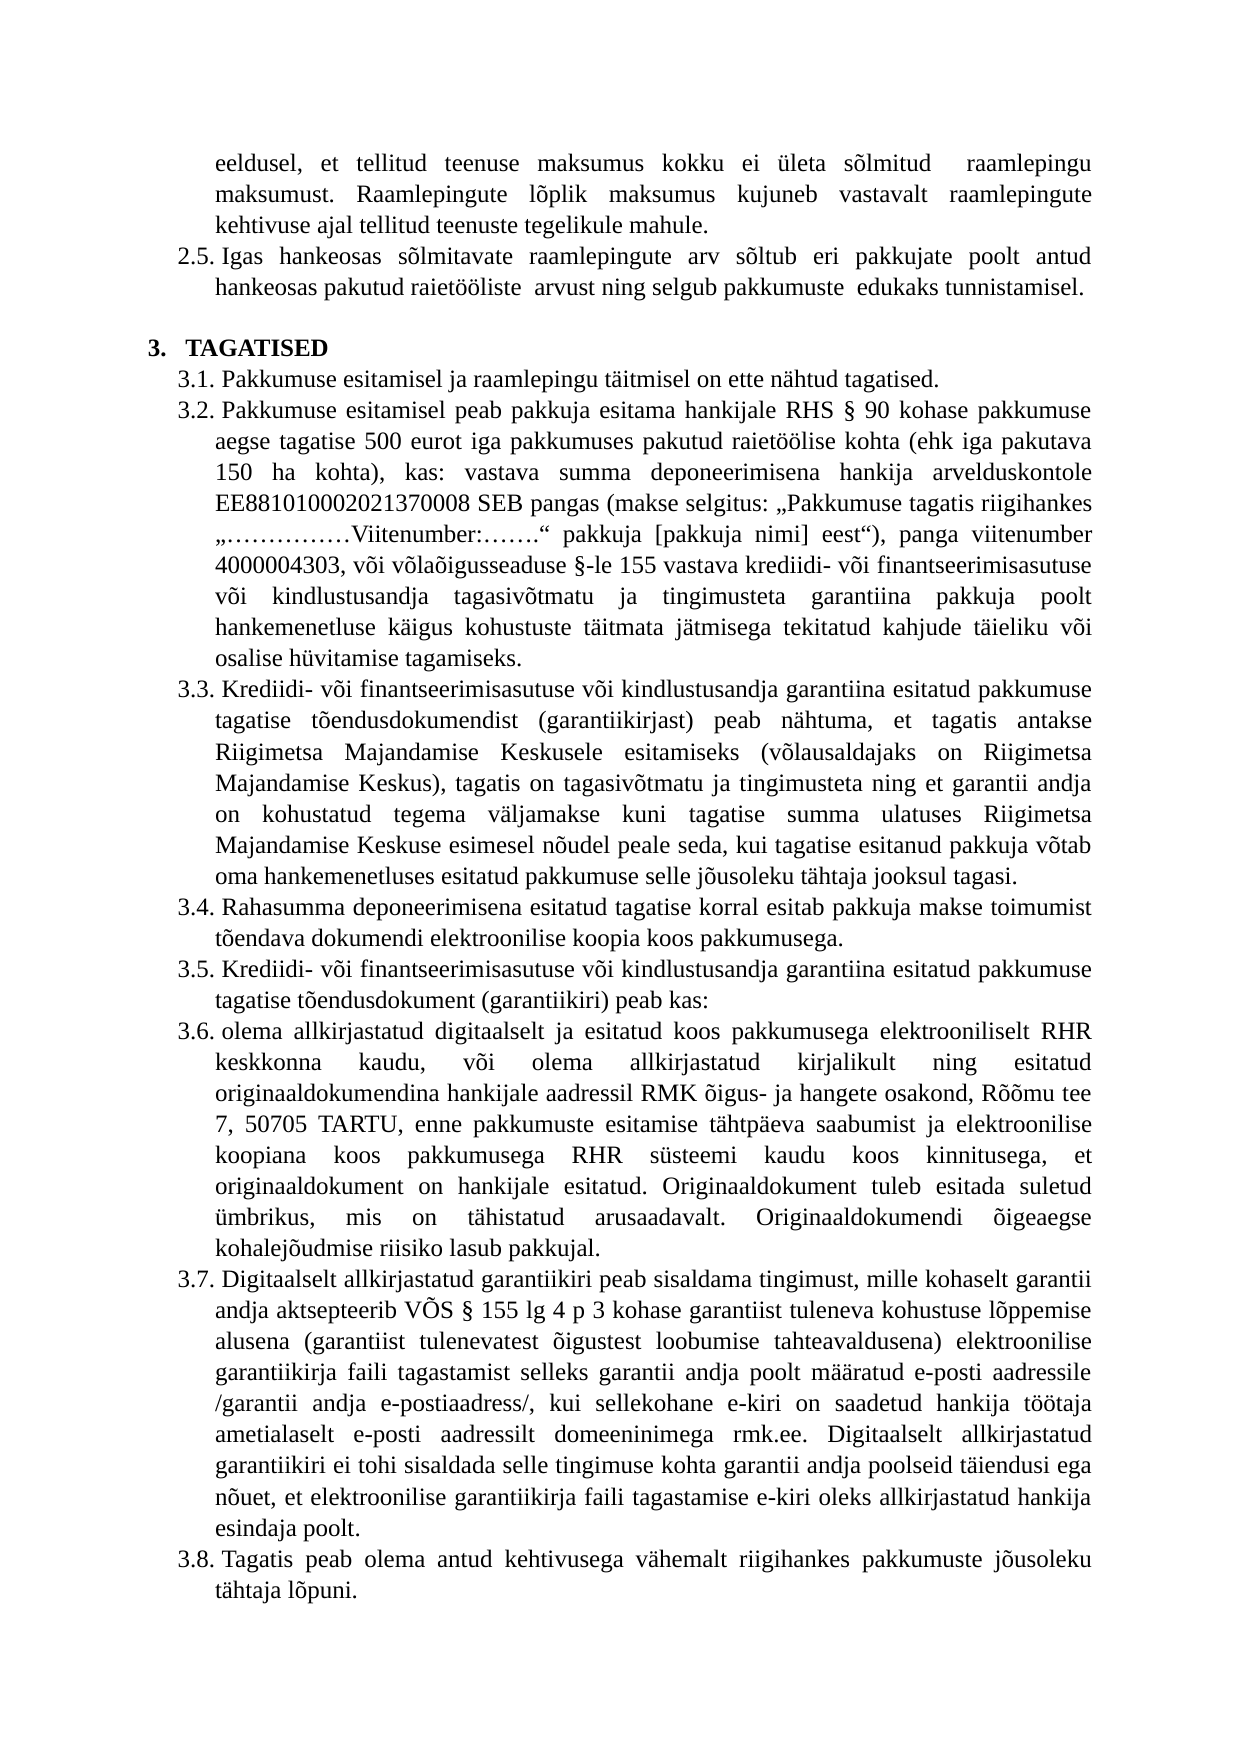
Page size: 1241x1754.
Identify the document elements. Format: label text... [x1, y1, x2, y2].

list Igas hankeosas sõlmitavate raamlepingute arv sõltub eri pakkujate poolt antud hankeosas pakutud raietööliste arvust ning selgub pakkumuste edukaks tunnistamisel. [177, 241, 1093, 301]
list TAGATISED [148, 333, 1093, 362]
list Rahasumma deponeerimisena esitatud tagatise korral esitab pakkuja makse toimumist tõendava dokumendi elektroonilise koopia koos pakkumusega. [177, 892, 1093, 952]
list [177, 148, 1093, 238]
list Digitaalselt allkirjastatud garantiikiri peab sisaldama tingimust, mille kohaselt garantii andja aktsepteerib VÕS § 155 lg 4 p 3 kohase garantiist tuleneva kohustuse lõppemise alusena (garantiist tulenevatest õigustest loobumise tahteavaldusena) elektroonilise garantiikirja faili tagastamist selleks garantii andja poolt määratud e-posti aadressile /garantii andja e-postiaadress/, kui sellekohane e-kiri on saadetud hankija töötaja ametialaselt e-posti aadressilt domeeninimega rmk.ee. Digitaalselt allkirjastatud garantiikiri ei tohi sisaldada selle tingimuse kohta garantii andja poolseid täiendusi ega nõuet, et elektroonilise garantiikirja faili tagastamise e-kiri oleks allkirjastatud hankija esindaja poolt. [177, 1264, 1093, 1541]
list Krediidi- või finantseerimisasutuse või kindlustusandja garantiina esitatud pakkumuse tagatise tõendusdokument (garantiikiri) peab kas: [177, 954, 1093, 1014]
list olema allkirjastatud digitaalselt ja esitatud koos pakkumusega elektrooniliselt RHR keskkonna kaudu, või olema allkirjastatud kirjalikult ning esitatud originaaldokumendina hankijale aadressil RMK õigus- ja hangete osakond, Rõõmu tee 7, 50705 TARTU, enne pakkumuste esitamise tähtpäeva saabumist ja elektroonilise koopiana koos pakkumusega RHR süsteemi kaudu koos kinnitusega, et originaaldokument on hankijale esitatud. Originaaldokument tuleb esitada suletud ümbrikus, mis on tähistatud arusaadavalt. Originaaldokumendi õigeaegse kohalejõudmise riisiko lasub pakkujal. [177, 1016, 1093, 1262]
list Tagatis peab olema antud kehtivusega vähemalt riigihankes pakkumuste jõusoleku tähtaja lõpuni. [177, 1544, 1093, 1603]
list Krediidi- või finantseerimisasutuse või kindlustusandja garantiina esitatud pakkumuse tagatise tõendusdokumendist (garantiikirjast) peab nähtuma, et tagatis antakse Riigimetsa Majandamise Keskusele esitamiseks (võlausaldajaks on Riigimetsa Majandamise Keskus), tagatis on tagasivõtmatu ja tingimusteta ning et garantii andja on kohustatud tegema väljamakse kuni tagatise summa ulatuses Riigimetsa Majandamise Keskuse esimesel nõudel peale seda, kui tagatise esitanud pakkuja võtab oma hankemenetluses esitatud pakkumuse selle jõusoleku tähtaja jooksul tagasi. [177, 674, 1093, 889]
list Pakkumuse esitamisel peab pakkuja esitama hankijale RHS § 90 kohase pakkumuse aegse tagatise 500 eurot iga pakkumuses pakutud raietöölise kohta (ehk iga pakutava 150 ha kohta), kas: vastava summa deponeerimisena hankija arvelduskontole EE881010002021370008 SEB pangas (makse selgitus: „Pakkumuse tagatis riigihankes „……………Viitenumber:…….“ pakkuja [pakkuja nimi] eest“), panga viitenumber 4000004303, või võlaõigusseaduse §-le 155 vastava krediidi- või finantseerimisasutuse või kindlustusandja tagasivõtmatu ja tingimusteta garantiina pakkuja poolt hankemenetluse käigus kohustuste täitmata jätmisega tekitatud kahjude täieliku või osalise hüvitamise tagamiseks. [177, 395, 1093, 672]
list Pakkumuse esitamisel ja raamlepingu täitmisel on ette nähtud tagatised. [177, 364, 1093, 393]
